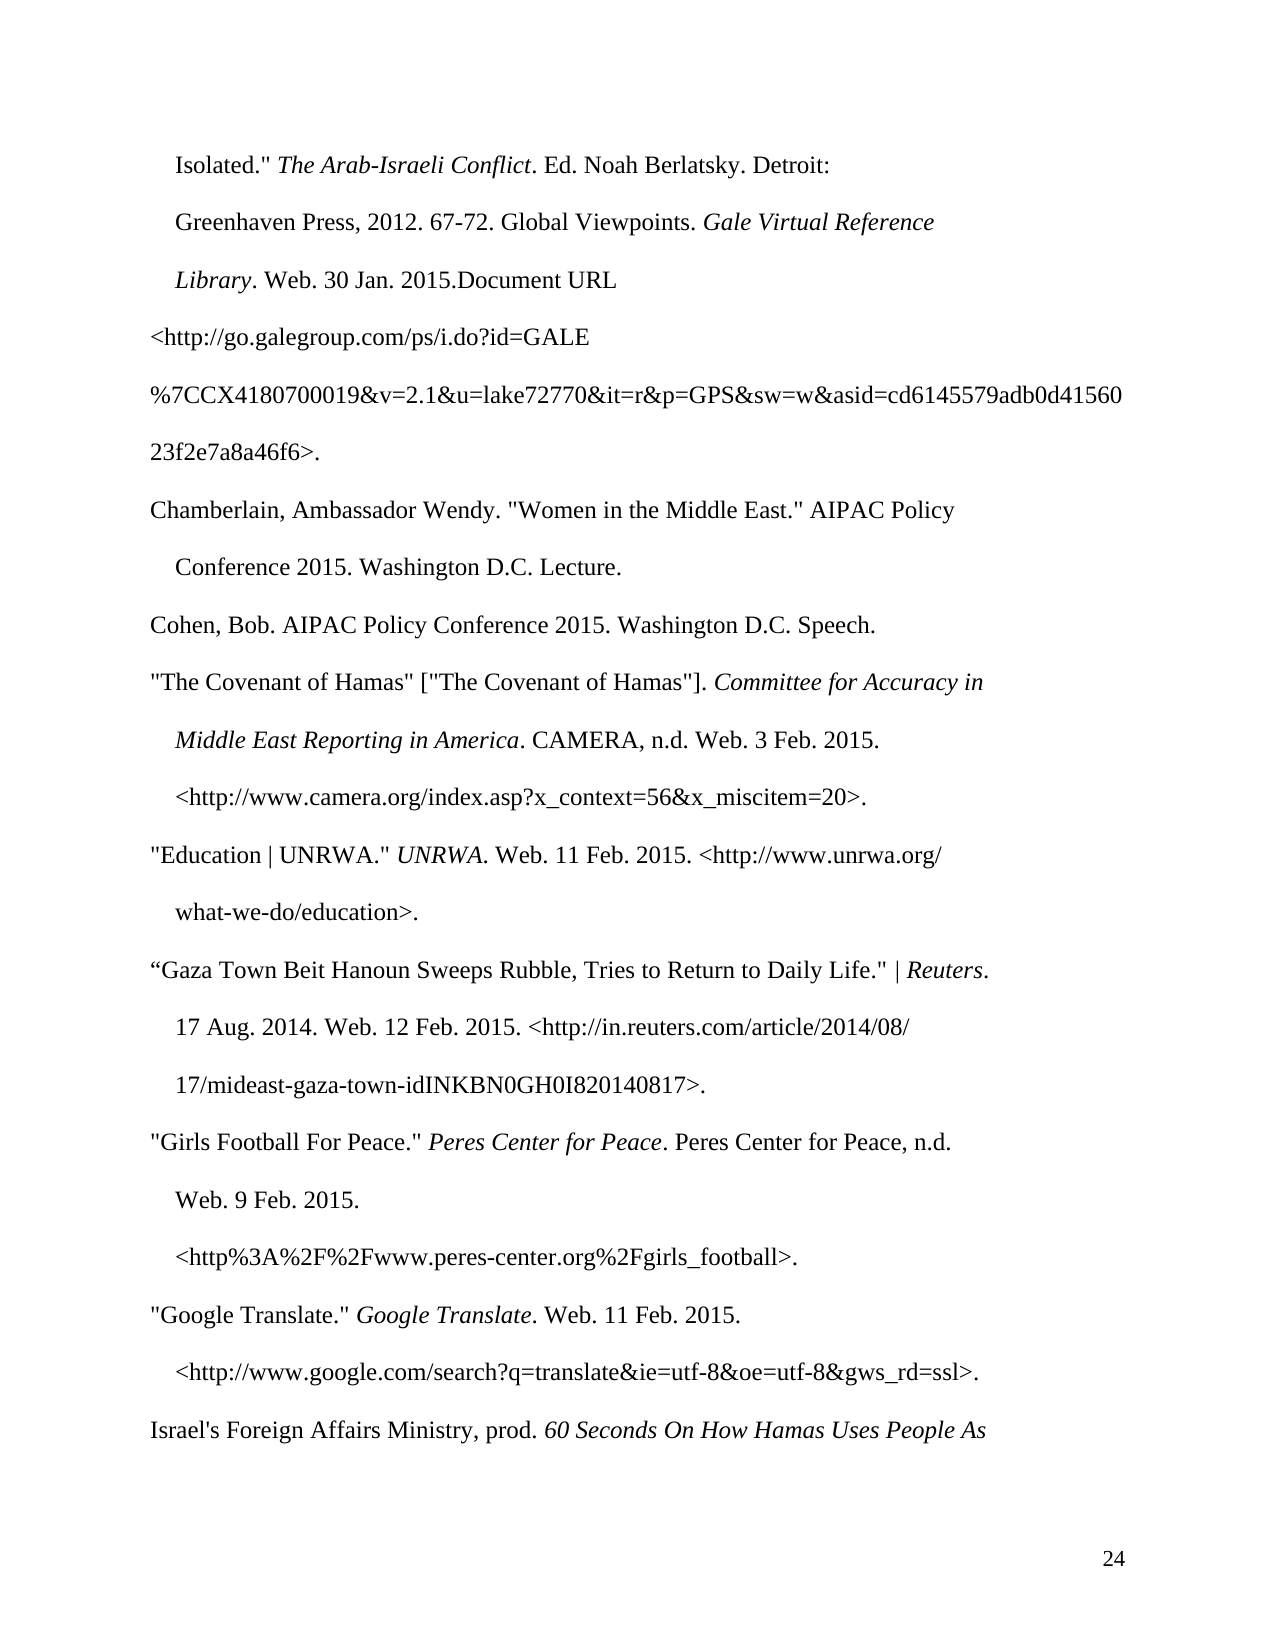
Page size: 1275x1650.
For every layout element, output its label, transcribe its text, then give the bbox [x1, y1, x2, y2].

text <http://www.camera.org/index.asp?x_context=56&x_miscitem=20>. [150, 782, 1125, 811]
text Greenhaven Press, 2012. 67-72. Global Viewpoints. Gale Virtual Reference [150, 207, 1125, 236]
text "Google Translate." Google Translate. Web. 11 Feb. 2015. [150, 1300, 1125, 1329]
text Library. Web. 30 Jan. 2015.Document URL [150, 265, 1125, 294]
text "The Covenant of Hamas" ["The Covenant of Hamas"]. Committee for Accuracy in [150, 667, 1125, 696]
text "Girls Football For Peace." Peres Center for Peace. Peres Center for Peace, n.d. [150, 1127, 1125, 1156]
text 17 Aug. 2014. Web. 12 Feb. 2015. <http://in.reuters.com/article/2014/08/ [150, 1012, 1125, 1041]
text Web. 9 Feb. 2015. [150, 1185, 1125, 1214]
text Isolated." The Arab-Israeli Conflict. Ed. Noah Berlatsky. Detroit: [150, 150, 1125, 179]
text Cohen, Bob. AIPAC Policy Conference 2015. Washington D.C. Speech. [150, 610, 1125, 639]
text 17/mideast-gaza-town-idINKBN0GH0I820140817>. [150, 1070, 1125, 1099]
text <http%3A%2F%2Fwww.peres-center.org%2Fgirls_football>. [150, 1242, 1125, 1271]
text <http://go.galegroup.com/ps/i.do?id=GALE%7CCX4180700019&v=2.1&u=lake72770&it=r&p=GPS&sw=w&asid=cd6145579adb0d4156023f2e7a8a46f6>. [150, 322, 1125, 466]
text “Gaza Town Beit Hanoun Sweeps Rubble, Tries to Return to Daily Life." | Reuters. [150, 955, 1125, 984]
text Chamberlain, Ambassador Wendy. "Women in the Middle East." AIPAC Policy [150, 495, 1125, 524]
text "Education | UNRWA." UNRWA. Web. 11 Feb. 2015. <http://www.unrwa.org/ [150, 840, 1125, 869]
text Israel's Foreign Affairs Ministry, prod. 60 Seconds On How Hamas Uses People As [150, 1415, 1125, 1444]
text what-we-do/education>. [150, 897, 1125, 926]
text Conference 2015. Washington D.C. Lecture. [150, 552, 1125, 581]
text <http://www.google.com/search?q=translate&ie=utf-8&oe=utf-8&gws_rd=ssl>. [150, 1357, 1125, 1386]
text Middle East Reporting in America. CAMERA, n.d. Web. 3 Feb. 2015. [150, 725, 1125, 754]
